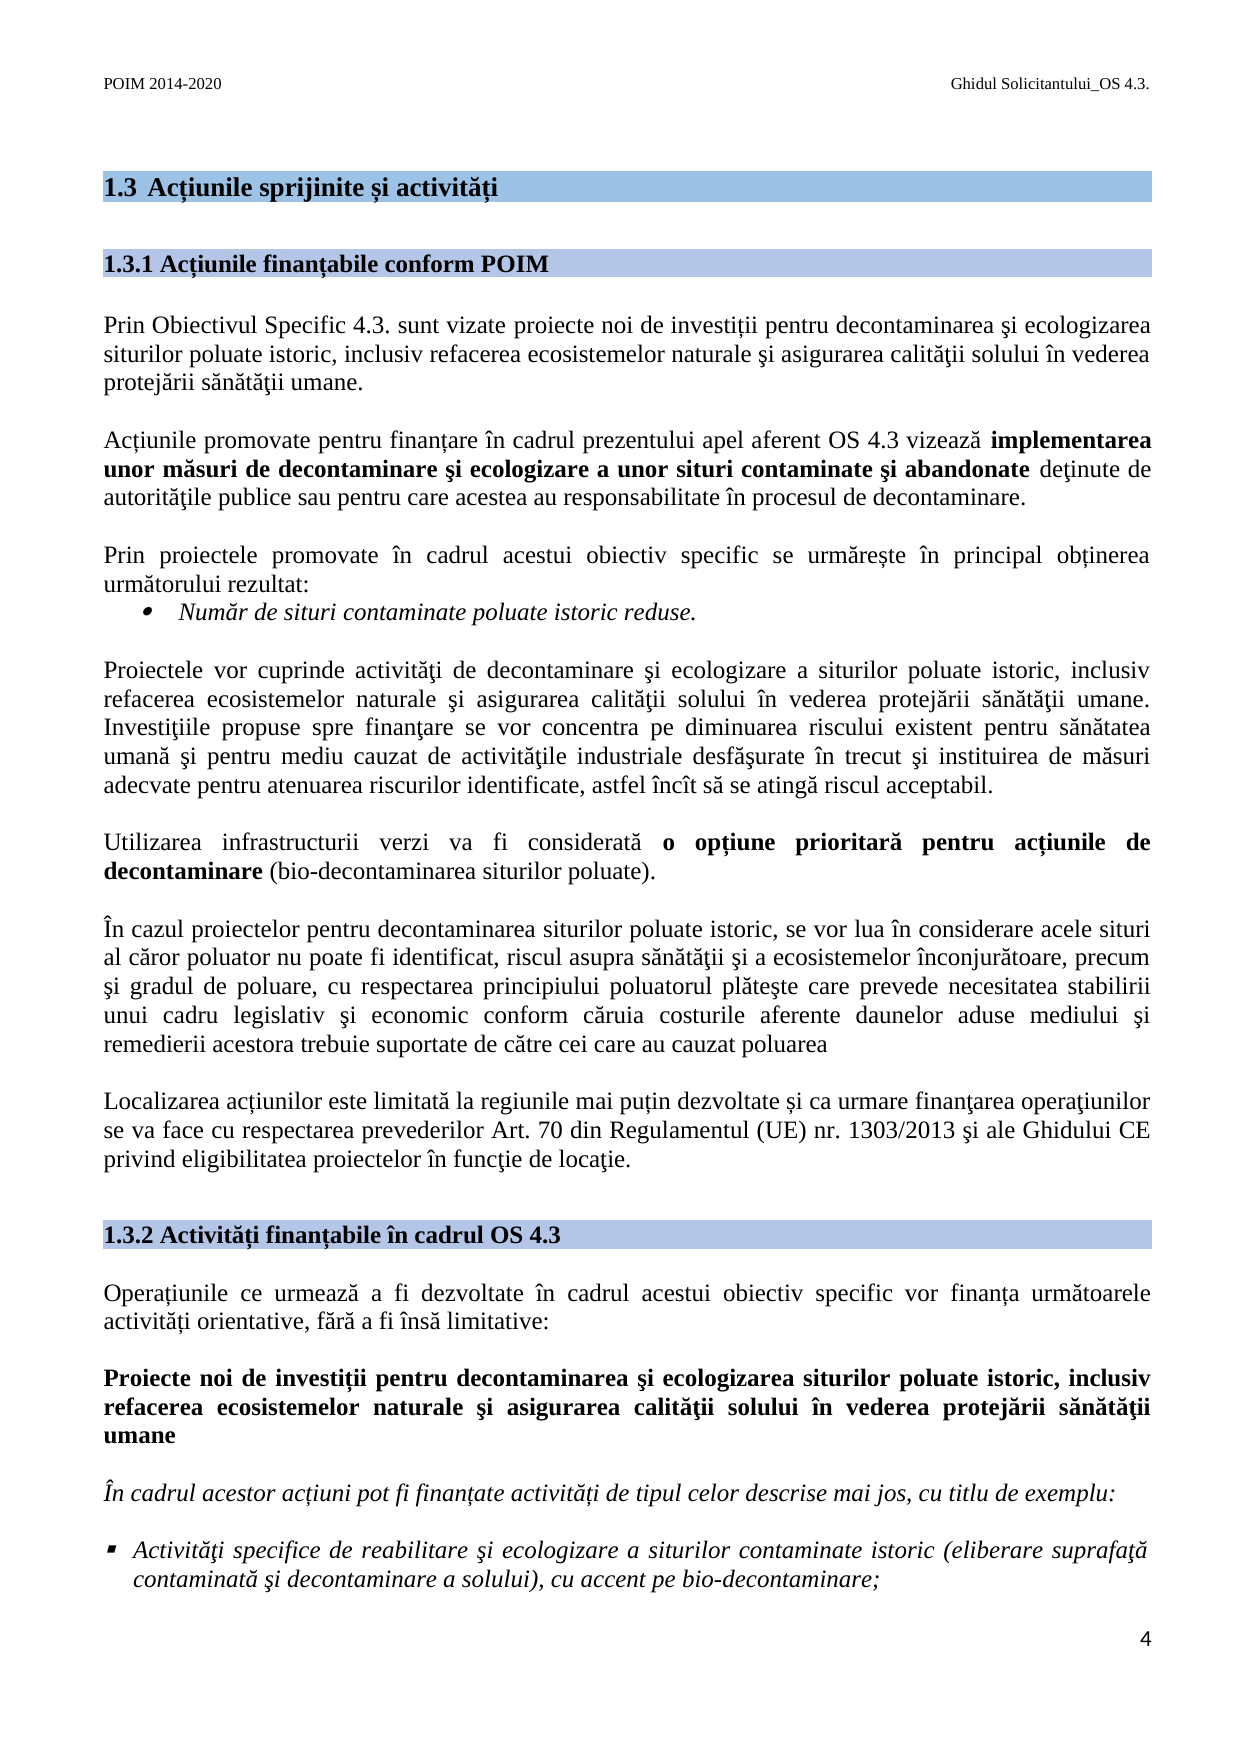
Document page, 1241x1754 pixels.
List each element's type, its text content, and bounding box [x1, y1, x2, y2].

text Proiectele vor cuprinde activităţi de decontaminare şi ecologizare a siturilor poluate istoric, inclusiv refacerea ecosistemelor naturale şi asigurarea calităţii solului în vederea protejării sănătăţii umane. Investiţiile propuse spre finanţare se vor concentra pe diminuarea riscului existent pentru sănătatea umană şi pentru mediu cauzat de activităţile industriale desfăşurate în trecut şi instituirea de măsuri adecvate pentru atenuarea riscurilor identificate, astfel încît să se atingă riscul acceptabil. [103, 655, 1152, 799]
list Activităţi specifice de reabilitare şi ecologizare a siturilor contaminate istoric (eliberare suprafaţă contaminată şi decontaminare a solului), cu accent pe bio-decontaminare; [103, 1536, 1152, 1593]
text Prin proiectele promovate în cadrul acestui obiectiv specific se urmărește în principal obținerea următorului rezultat: [103, 540, 1152, 597]
text În cadrul acestor acțiuni pot fi finanțate activități de tipul celor descrise mai jos, cu titlu de exemplu: [103, 1478, 1152, 1507]
text Utilizarea infrastructurii verzi va fi considerată o opțiune prioritară pentru acțiunile de decontaminare (bio-decontaminarea siturilor poluate). [103, 827, 1152, 885]
text Acțiunile promovate pentru finanțare în cadrul prezentului apel aferent OS 4.3 vizează implementarea unor măsuri de decontaminare şi ecologizare a unor situri contaminate şi abandonate deţinute de autorităţile publice sau pentru care acestea au responsabilitate în procesul de decontaminare. [103, 425, 1152, 511]
subtitle Acțiunile sprijinite și activități [103, 171, 1152, 202]
subtitle 1.3.1 Acțiunile finanțabile conform POIM [103, 249, 1152, 277]
text În cazul proiectelor pentru decontaminarea siturilor poluate istoric, se vor lua în considerare acele situri al căror poluator nu poate fi identificat, riscul asupra sănătăţii şi a ecosistemelor înconjurătoare, precum şi gradul de poluare, cu respectarea principiului poluatorul plăteşte care prevede necesitatea stabilirii unui cadru legislativ şi economic conform căruia costurile aferente daunelor aduse mediului şi remedierii acestora trebuie suportate de către cei care au cauzat poluarea [103, 914, 1152, 1057]
subtitle 1.3.2 Activități finanțabile în cadrul OS 4.3 [103, 1220, 1152, 1249]
list Număr de situri contaminate poluate istoric reduse. [141, 597, 1152, 626]
text Operațiunile ce urmează a fi dezvoltate în cadrul acestui obiectiv specific vor finanța următoarele activități orientative, fără a fi însă limitative: [103, 1278, 1152, 1335]
text Localizarea acțiunilor este limitată la regiunile mai puțin dezvoltate și ca urmare finanţarea operaţiunilor se va face cu respectarea prevederilor Art. 70 din Regulamentul (UE) nr. 1303/2013 şi ale Ghidului CE privind eligibilitatea proiectelor în funcţie de locaţie. [103, 1086, 1152, 1172]
text Prin Obiectivul Specific 4.3. sunt vizate proiecte noi de investiții pentru decontaminarea şi ecologizarea siturilor poluate istoric, inclusiv refacerea ecosistemelor naturale şi asigurarea calităţii solului în vederea protejării sănătăţii umane. [103, 310, 1152, 396]
text Proiecte noi de investiții pentru decontaminarea şi ecologizarea siturilor poluate istoric, inclusiv refacerea ecosistemelor naturale şi asigurarea calităţii solului în vederea protejării sănătăţii umane [103, 1363, 1152, 1449]
